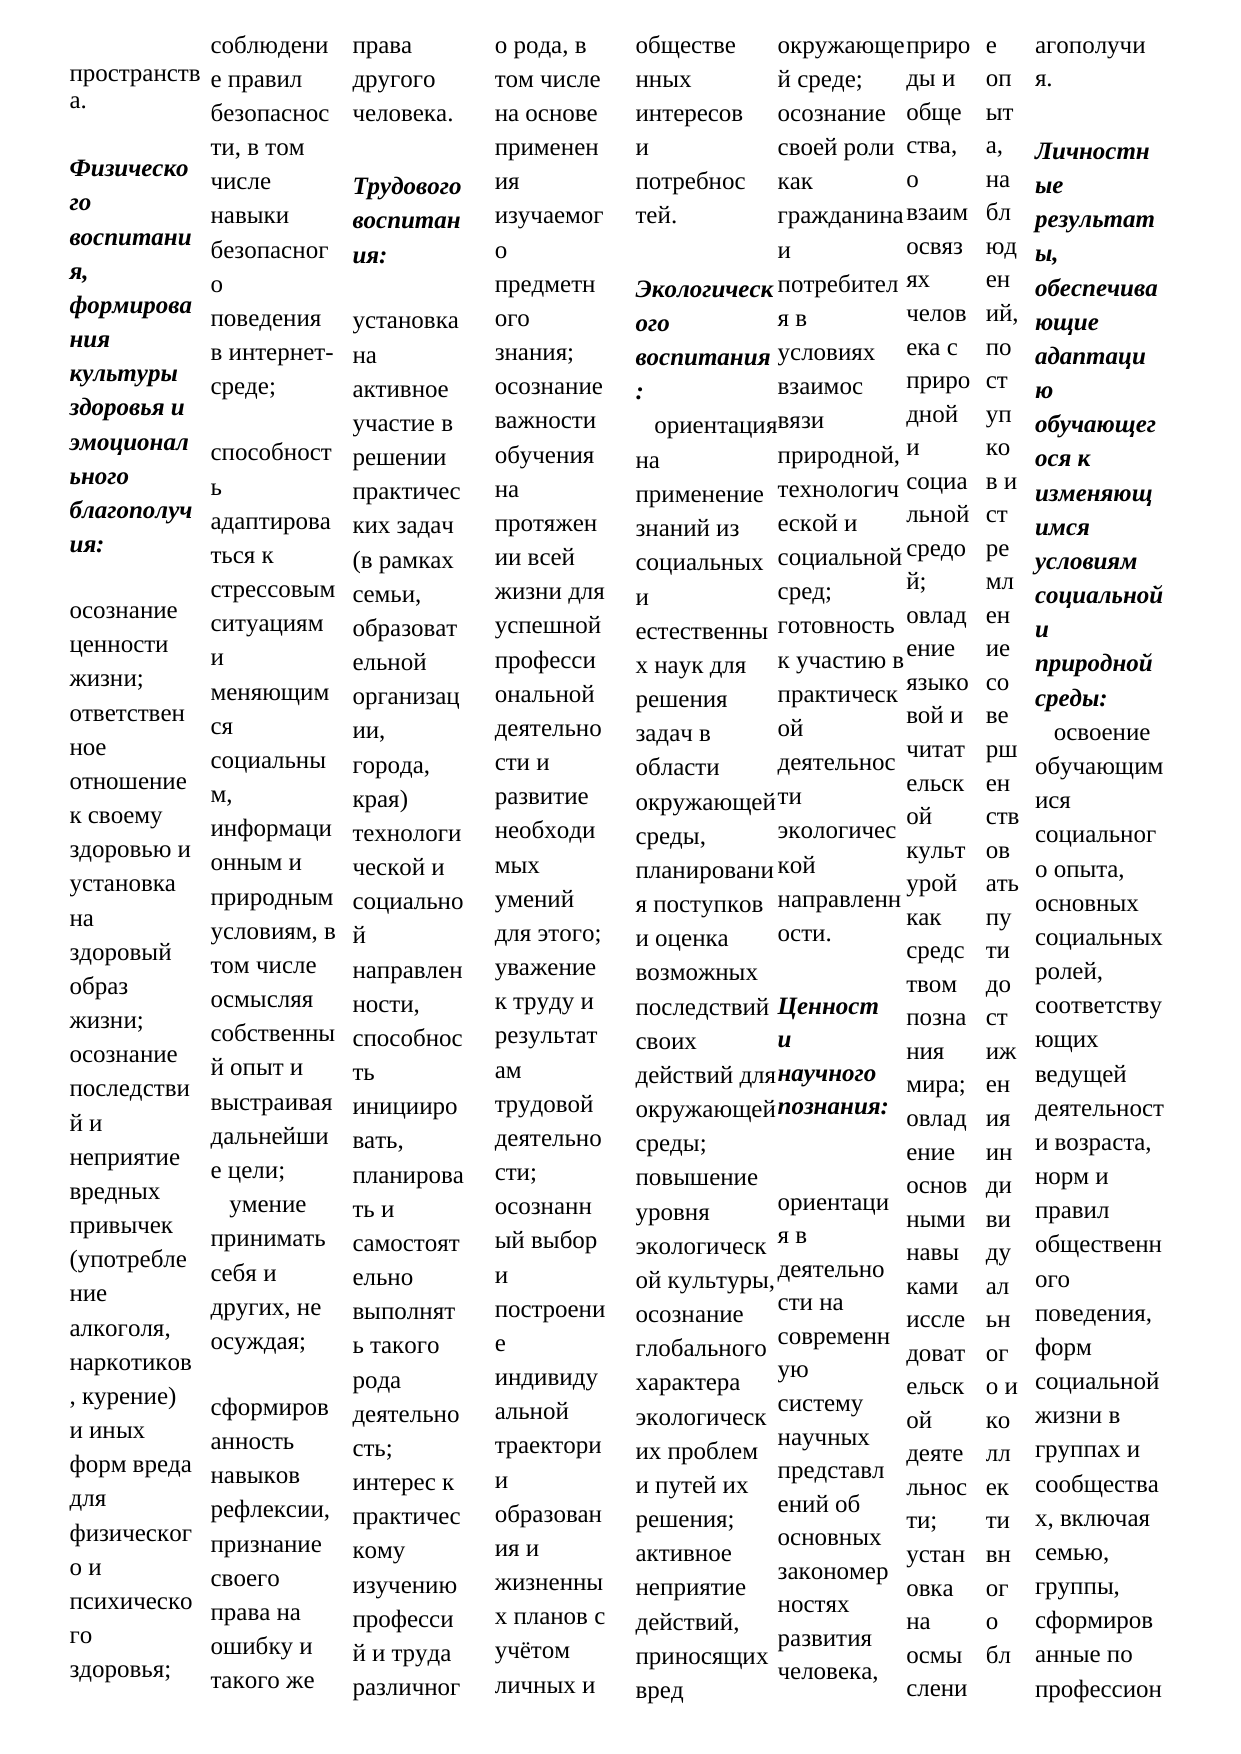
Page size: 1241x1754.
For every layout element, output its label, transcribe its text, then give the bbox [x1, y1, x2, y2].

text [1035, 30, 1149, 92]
text Трудового воспитания: установка на активное участие в решении практических задач (в рамках семьи, образовательной организации, города, края) технологической и социальной направленности, способность инициировать, планировать и самостоятельно выполнять такого рода деятельность; интерес к практическому изучению профессий и труда различного рода, в том числе на основе применения изучаемого предметного знания; осознание важности обучения на протяжении всей жизни для успешной профессиональной деятельности и развитие необходимых умений для этого; уважение к труду и результатам трудовой деятельности; осознанный выбор и построение индивидуальной траектории образования и жизненных планов с учётом личных и общественных интересов и потребностей. [494, 30, 605, 1698]
text Ценности научного познания: ориентация в деятельности на современную систему научных представлений об основных закономерностях развития человека, природы и общества, о взаимосвязях человека с природной и социальной средой; овладение языковой и читательской культурой как средством познания мира; овладение основными навыками исследовательской деятельности; установка на осмысление опыта, наблюдений, поступков и стремление совершенствовать пути достижения индивидуального и коллективного благополучия. [986, 30, 1020, 1668]
text Физического воспитания, формирования культуры здоровья и эмоционального благополучия: осознание ценности жизни; ответственное отношение к своему здоровью и установка на здоровый образ жизни; осознание последствий и неприятие вредных привычек (употребление алкоголя, наркотиков, курение) и иных форм вреда для физического и психического здоровья; соблюдение правил безопасности, в том числе навыки безопасного поведения в интернет-среде; способность адаптироваться к стрессовым ситуациям и меняющимся социальным, информационным и природным условиям, в том числе осмысляя собственный опыт и выстраивая дальнейшие цели; умение принимать себя и других, не осуждая; сформированность навыков рефлексии, признание своего права на ошибку и такого же права другого человека. [69, 122, 195, 1683]
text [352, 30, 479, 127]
text пространства. [69, 59, 210, 114]
text Физического воспитания, формирования культуры здоровья и эмоционального благополучия: осознание ценности жизни; ответственное отношение к своему здоровью и установка на здоровый образ жизни; осознание последствий и неприятие вредных привычек (употребление алкоголя, наркотиков, курение) и иных форм вреда для физического и психического здоровья; соблюдение правил безопасности, в том числе навыки безопасного поведения в интернет-среде; способность адаптироваться к стрессовым ситуациям и меняющимся социальным, информационным и природным условиям, в том числе осмысляя собственный опыт и выстраивая дальнейшие цели; умение принимать себя и других, не осуждая; сформированность навыков рефлексии, признание своего права на ошибку и такого же права другого человека. [210, 30, 337, 1694]
text Экологического воспитания: ориентация на применение знаний из социальных и естественных наук для решения задач в области окружающей среды, планирования поступков и оценка возможных последствий своих действий для окружающей среды; повышение уровня экологической культуры, осознание глобального характера экологических проблем и путей их решения; активное неприятие действий, приносящих вред окружающей среде; осознание своей роли как гражданина и потребителя в условиях взаимос​вязи природной, технологической и социальной сред; готовность к участию в практической деятельности экологической направленности. [635, 30, 906, 1704]
text Ценности научного познания: ориентация в деятельности на современную систему научных представлений об основных закономерностях развития человека, природы и общества, о взаимосвязях человека с природной и социальной средой; овладение языковой и читательской культурой как средством познания мира; овладение основными навыками исследовательской деятельности; установка на осмысление опыта, наблюдений, поступков и стремление совершенствовать пути достижения индивидуального и коллективного благополучия. [777, 959, 891, 1685]
text Ценности научного познания: ориентация в деятельности на современную систему научных представлений об основных закономерностях развития человека, природы и общества, о взаимосвязях человека с природной и социальной средой; овладение языковой и читательской культурой как средством познания мира; овладение основными навыками исследовательской деятельности; установка на осмысление опыта, наблюдений, поступков и стремление совершенствовать пути достижения индивидуального и коллективного благополучия. [906, 30, 971, 1702]
text Трудового воспитания: установка на активное участие в решении практических задач (в рамках семьи, образовательной организации, города, края) технологической и социальной направленности, способность инициировать, планировать и самостоятельно выполнять такого рода деятельность; интерес к практическому изучению профессий и труда различного рода, в том числе на основе применения изучаемого предметного знания; осознание важности обучения на протяжении всей жизни для успешной профессиональной деятельности и развитие необходимых умений для этого; уважение к труду и результатам трудовой деятельности; осознанный выбор и построение индивидуальной траектории образования и жизненных планов с учётом личных и общественных интересов и потребностей. [352, 139, 464, 1701]
